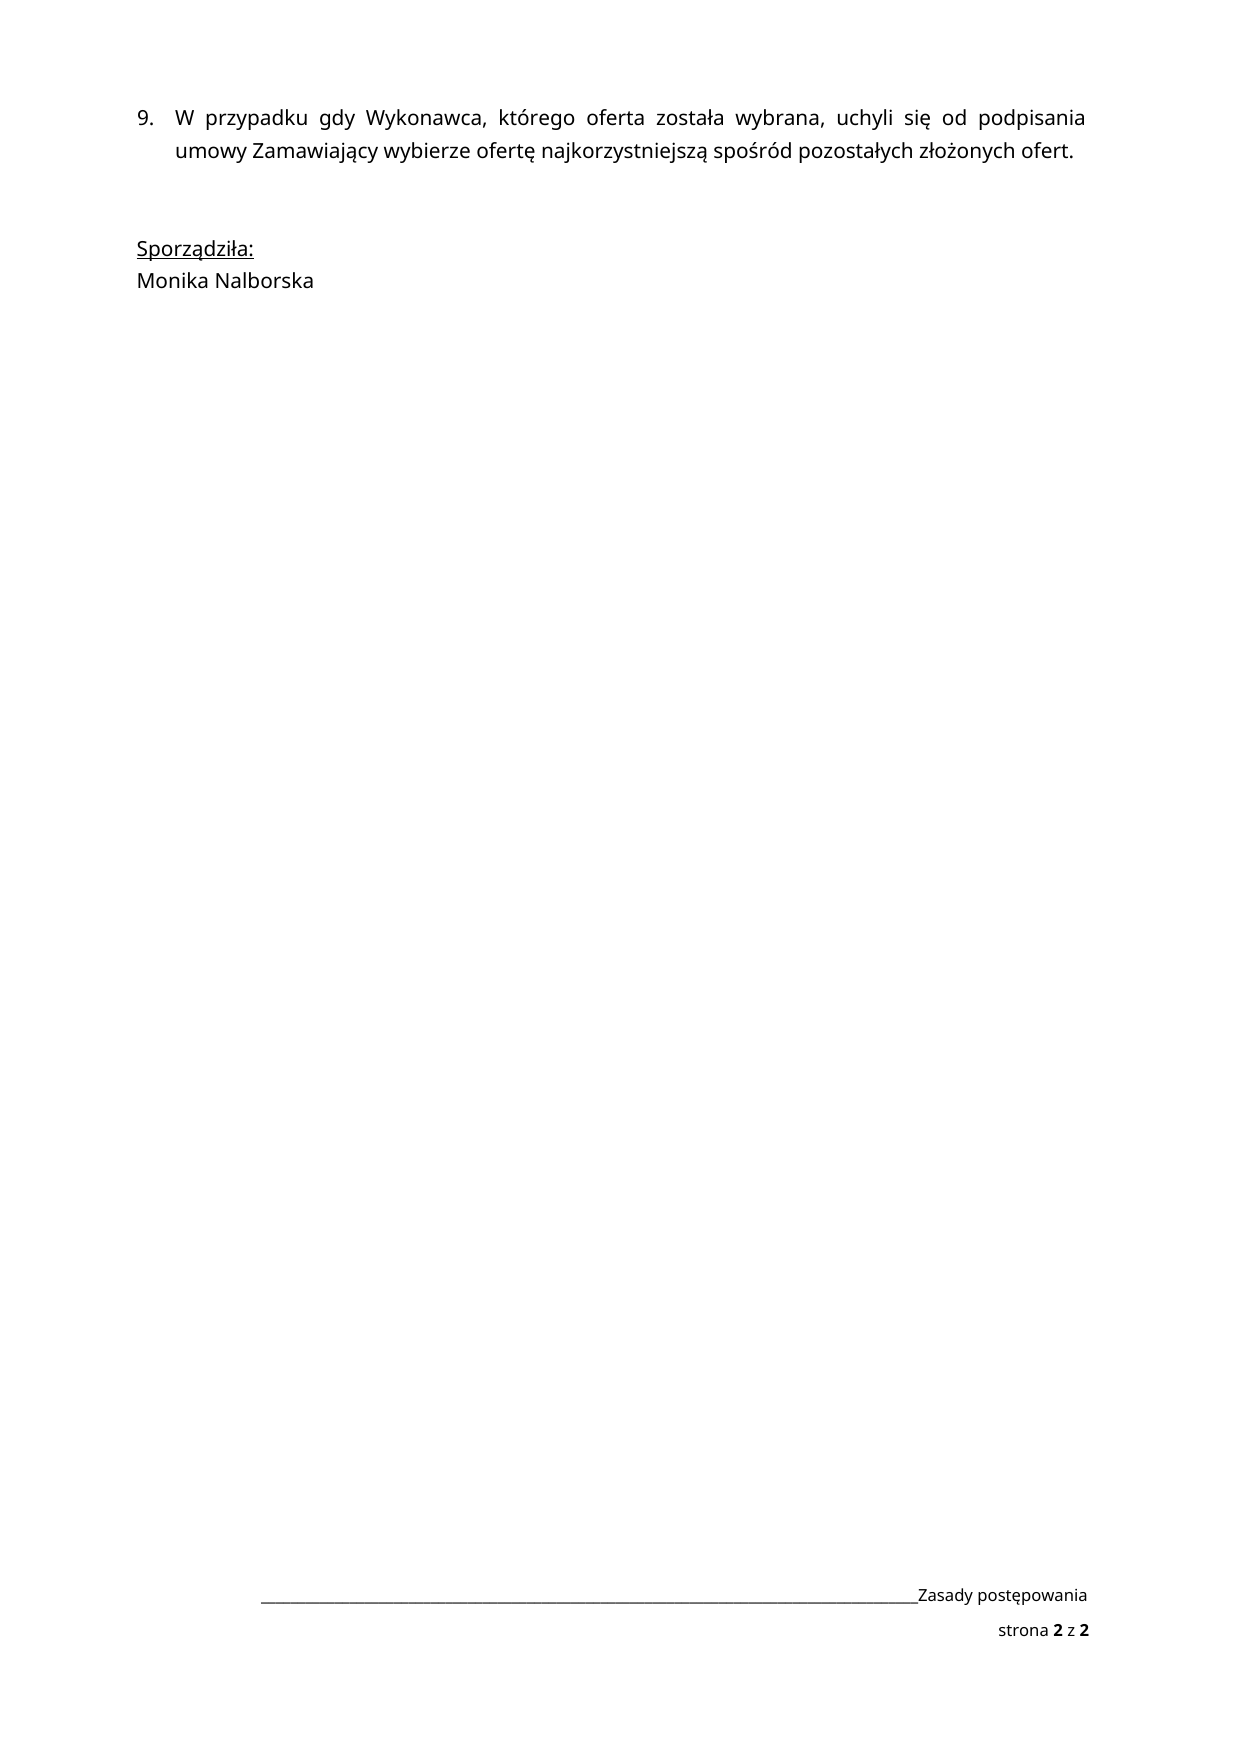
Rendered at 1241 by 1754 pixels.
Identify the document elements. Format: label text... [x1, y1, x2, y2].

text Monika Nalborska [136, 266, 1089, 295]
text Sporządziła: [136, 234, 1089, 262]
list W przypadku gdy Wykonawca, którego oferta została wybrana, uchyli się od podpisania umowy Zamawiający wybierze ofertę najkorzystniejszą spośród pozostałych złożonych ofert. [137, 103, 1087, 164]
